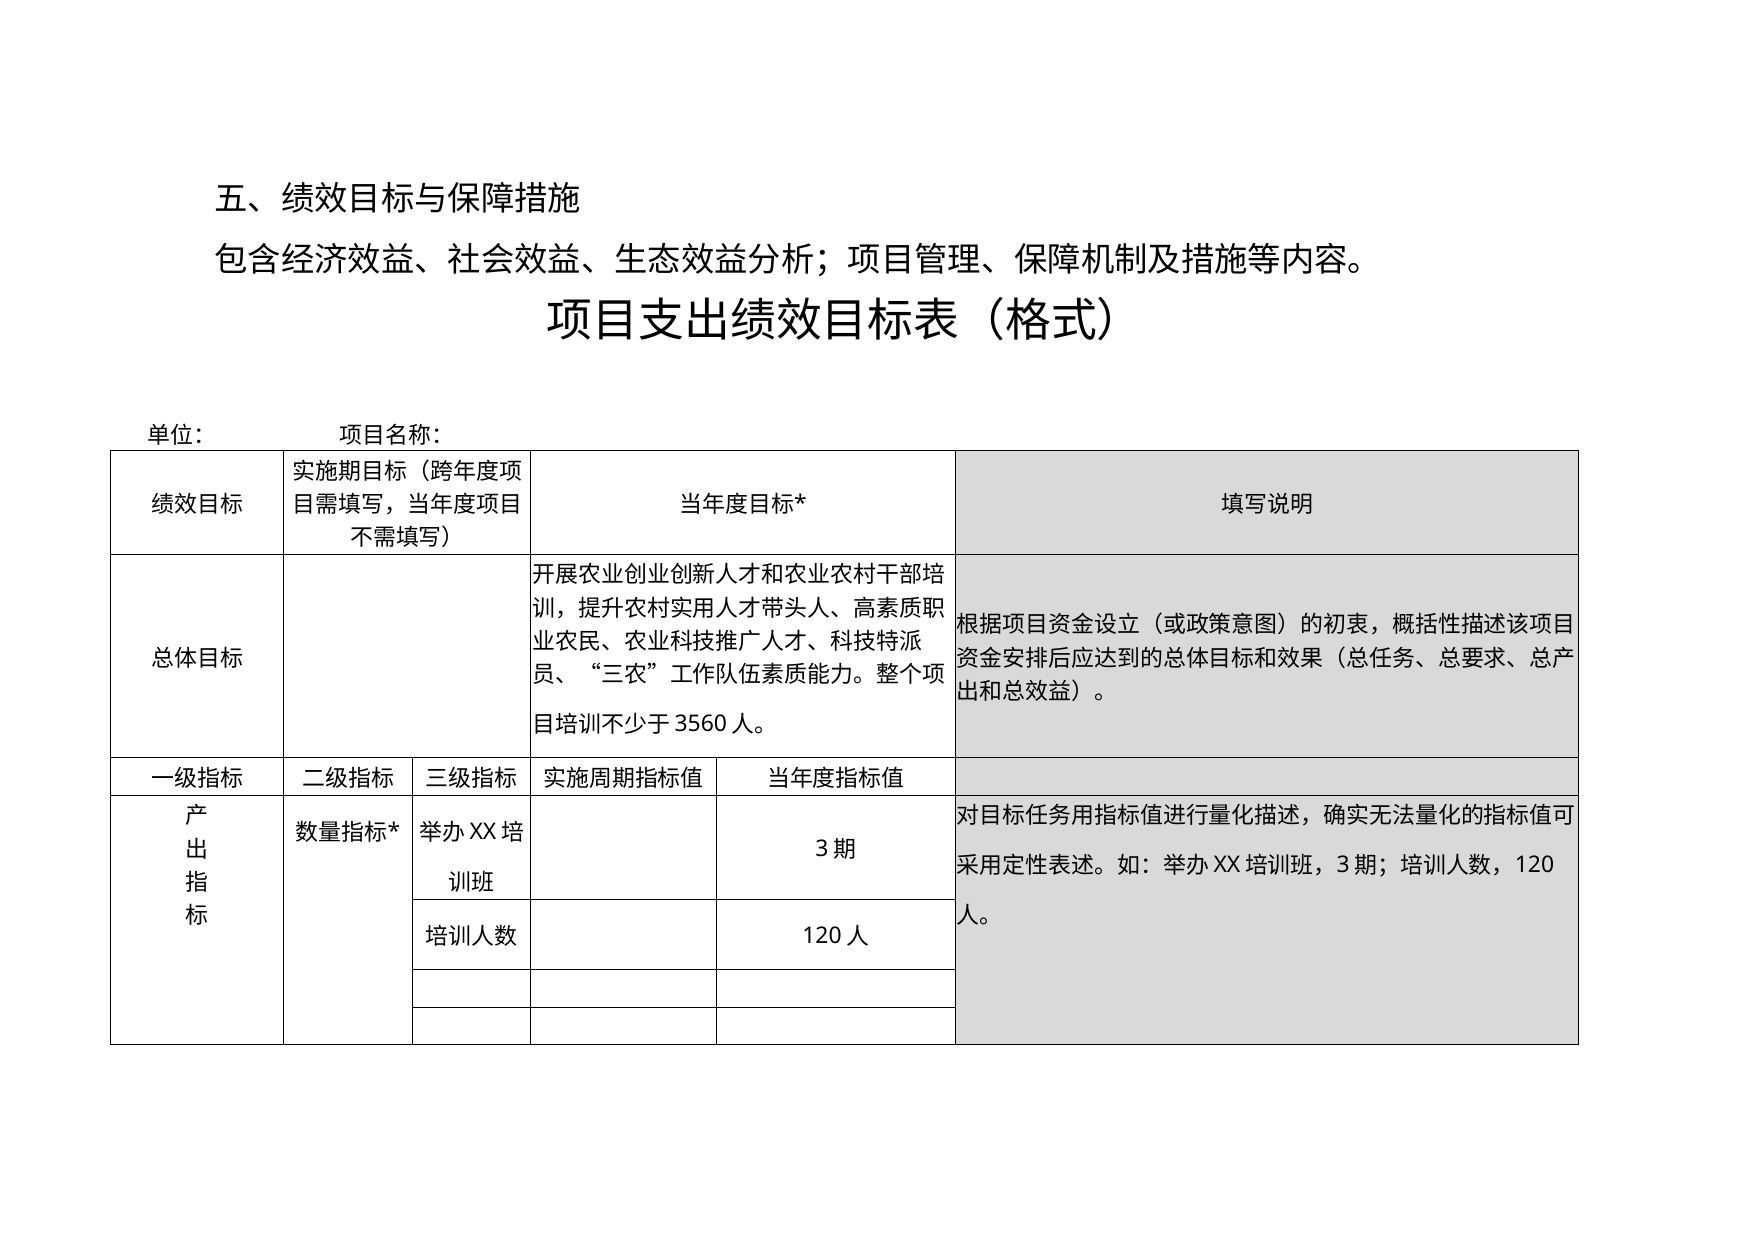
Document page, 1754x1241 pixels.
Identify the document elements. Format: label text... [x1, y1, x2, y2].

table_cell 一级指标 [111, 758, 283, 795]
table_cell [284, 555, 530, 757]
table_cell 对目标任务用指标值进行量化描述，确实无法量化的指标值可采用定性表述。如：举办XX培训班，3期；培训人数，120人。 [956, 796, 1578, 1044]
table_cell 总体目标 [111, 555, 283, 757]
table_cell 开展农业创业创新人才和农业农村干部培训，提升农村实用人才带头人、高素质职业农民、农业科技推广人才、科技特派员、“三农”工作队伍素质能力。整个项目培训不少于3560人。 [531, 555, 955, 757]
table_cell [717, 970, 955, 1007]
table_cell 二级指标 [284, 758, 412, 795]
table_cell 根据项目资金设立（或政策意图）的初衷，概括性描述该项目资金安排后应达到的总体目标和效果（总任务、总要求、总产出和总效益）。 [956, 555, 1578, 757]
table_cell 120人 [717, 900, 955, 969]
table_cell 实施周期指标值 [531, 758, 716, 795]
table_cell 当年度指标值 [717, 758, 955, 795]
text 五、绩效目标与保障措施 [148, 161, 1541, 222]
table_cell [413, 970, 530, 1007]
text 单位： 项目名称： [148, 417, 1541, 450]
table_cell [531, 796, 716, 898]
table_cell [531, 900, 716, 969]
table_cell 3期 [717, 796, 955, 898]
text 项目支出绩效目标表（格式） [148, 284, 1541, 350]
table_header 填写说明 [956, 451, 1578, 554]
table_cell [956, 758, 1578, 795]
table_cell 数量指标* [284, 796, 412, 1044]
table_cell [531, 970, 716, 1007]
table_cell [717, 1008, 955, 1044]
table_cell 三级指标 [413, 758, 530, 795]
table_cell [531, 1008, 716, 1044]
text 包含经济效益、社会效益、生态效益分析；项目管理、保障机制及措施等内容。 [148, 222, 1541, 284]
table_header 实施期目标（跨年度项目需填写，当年度项目不需填写） [284, 451, 530, 554]
table_cell 产 出 指 标 [111, 796, 283, 1044]
table_header 当年度目标* [531, 451, 955, 554]
table_cell 举办XX培训班 [413, 796, 530, 898]
table_cell [413, 1008, 530, 1044]
table_header 绩效目标 [111, 451, 283, 554]
table_cell 培训人数 [413, 900, 530, 969]
